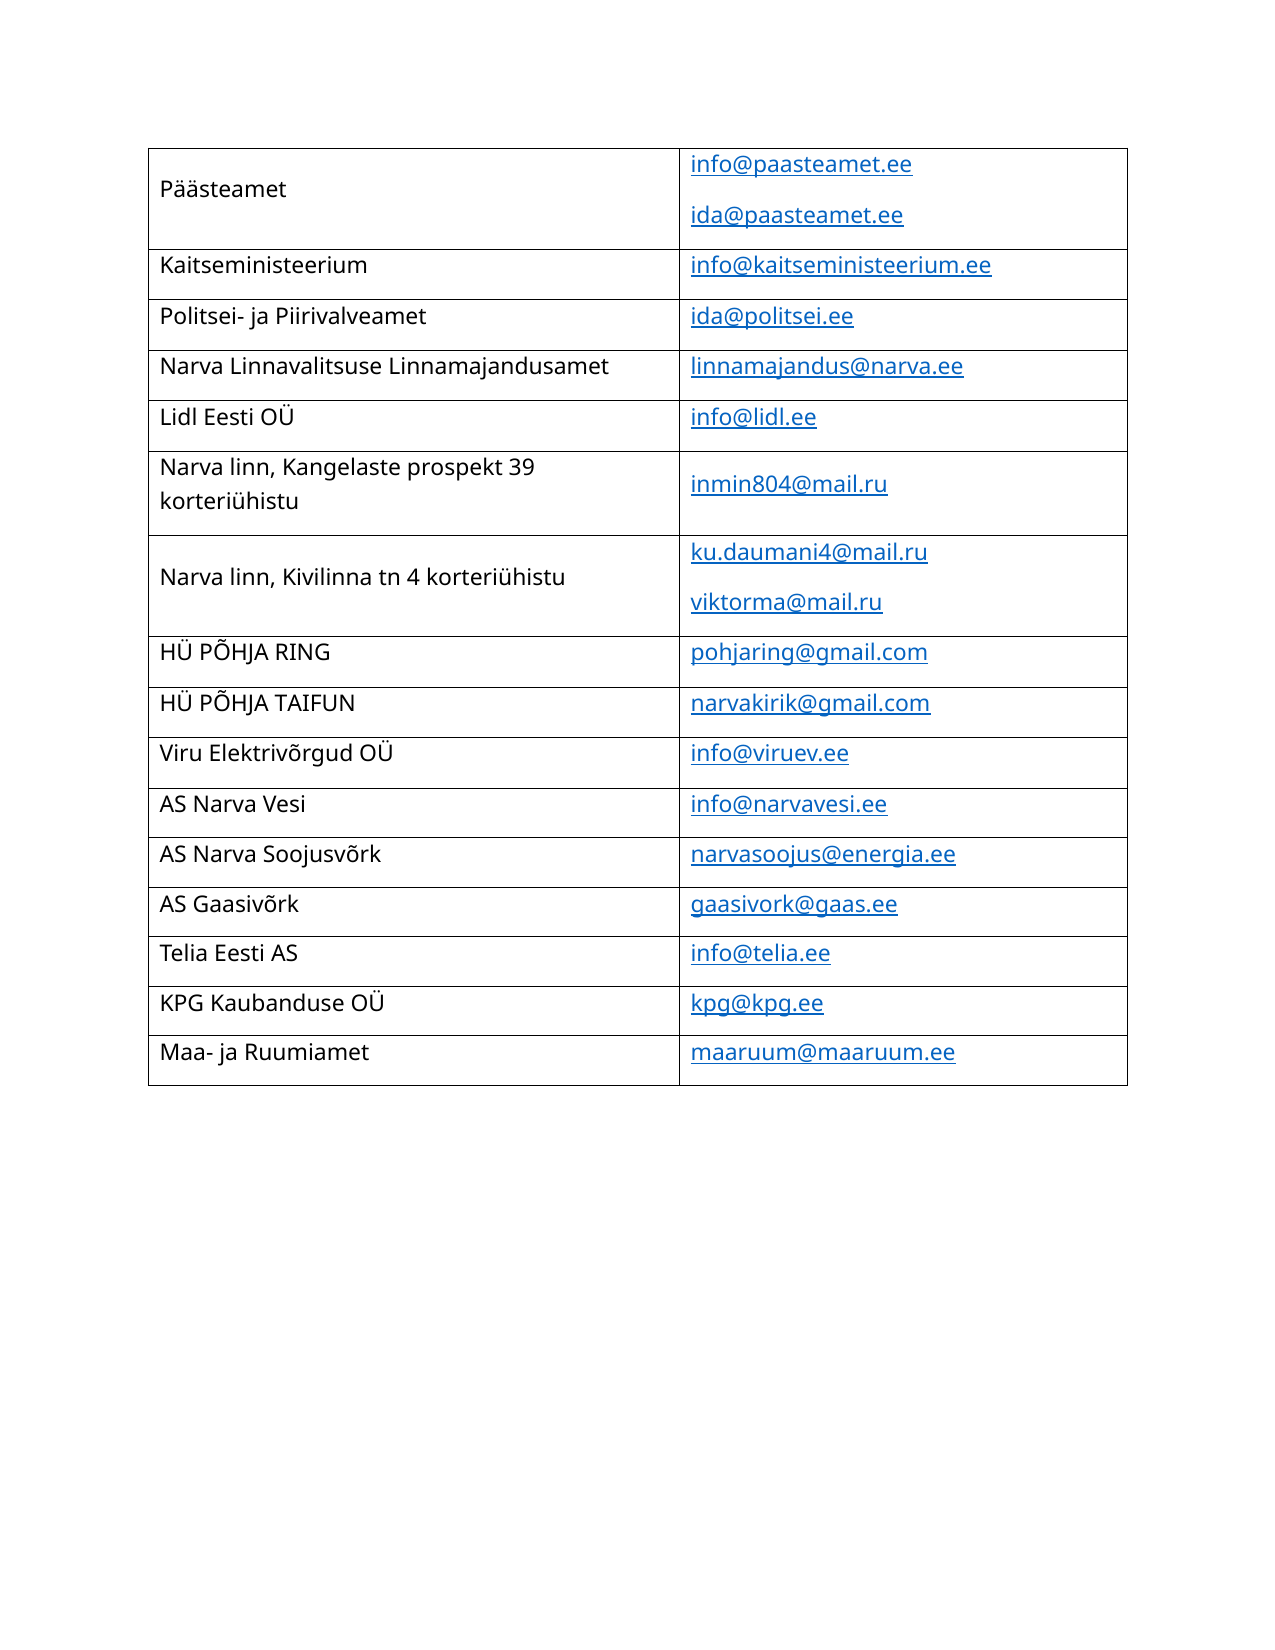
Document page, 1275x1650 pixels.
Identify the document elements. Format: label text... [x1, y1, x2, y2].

table_cell linnamajandus@narva.ee [680, 351, 1127, 400]
table_header Päästeamet [149, 149, 679, 248]
table_cell maaruum@maaruum.ee [680, 1036, 1127, 1085]
table_cell Narva Linnavalitsuse Linnamajandusamet [149, 351, 679, 400]
table_cell Narva linn, Kangelaste prospekt 39 korteriühistu [149, 452, 679, 535]
table_cell narvasoojus@energia.ee [680, 838, 1127, 887]
table_cell Viru Elektrivõrgud OÜ [149, 738, 679, 787]
table_cell ku.daumani4@mail.ru viktorma@mail.ru [680, 536, 1127, 636]
table_header info@paasteamet.ee ida@paasteamet.ee [680, 149, 1127, 248]
table_cell info@narvavesi.ee [680, 789, 1127, 837]
table_cell inmin804@mail.ru [680, 452, 1127, 535]
table_cell Lidl Eesti OÜ [149, 401, 679, 451]
table_cell AS Gaasivõrk [149, 888, 679, 936]
table_cell gaasivork@gaas.ee [680, 888, 1127, 936]
table_cell Kaitseministeerium [149, 250, 679, 299]
table_cell HÜ PÕHJA TAIFUN [149, 688, 679, 737]
table_cell info@kaitseministeerium.ee [680, 250, 1127, 299]
table_cell pohjaring@gmail.com [680, 637, 1127, 686]
table_cell Telia Eesti AS [149, 937, 679, 986]
table_cell Narva linn, Kivilinna tn 4 korteriühistu [149, 536, 679, 636]
table_cell KPG Kaubanduse OÜ [149, 987, 679, 1035]
table_cell narvakirik@gmail.com [680, 688, 1127, 737]
table_cell AS Narva Vesi [149, 789, 679, 837]
table_cell info@viruev.ee [680, 738, 1127, 787]
table_cell AS Narva Soojusvõrk [149, 838, 679, 887]
table_cell kpg@kpg.ee [680, 987, 1127, 1035]
table_cell info@telia.ee [680, 937, 1127, 986]
table_cell info@lidl.ee [680, 401, 1127, 451]
table_cell HÜ PÕHJA RING [149, 637, 679, 686]
table_cell Maa- ja Ruumiamet [149, 1036, 679, 1085]
table_cell ida@politsei.ee [680, 300, 1127, 349]
table_cell Politsei- ja Piirivalveamet [149, 300, 679, 349]
